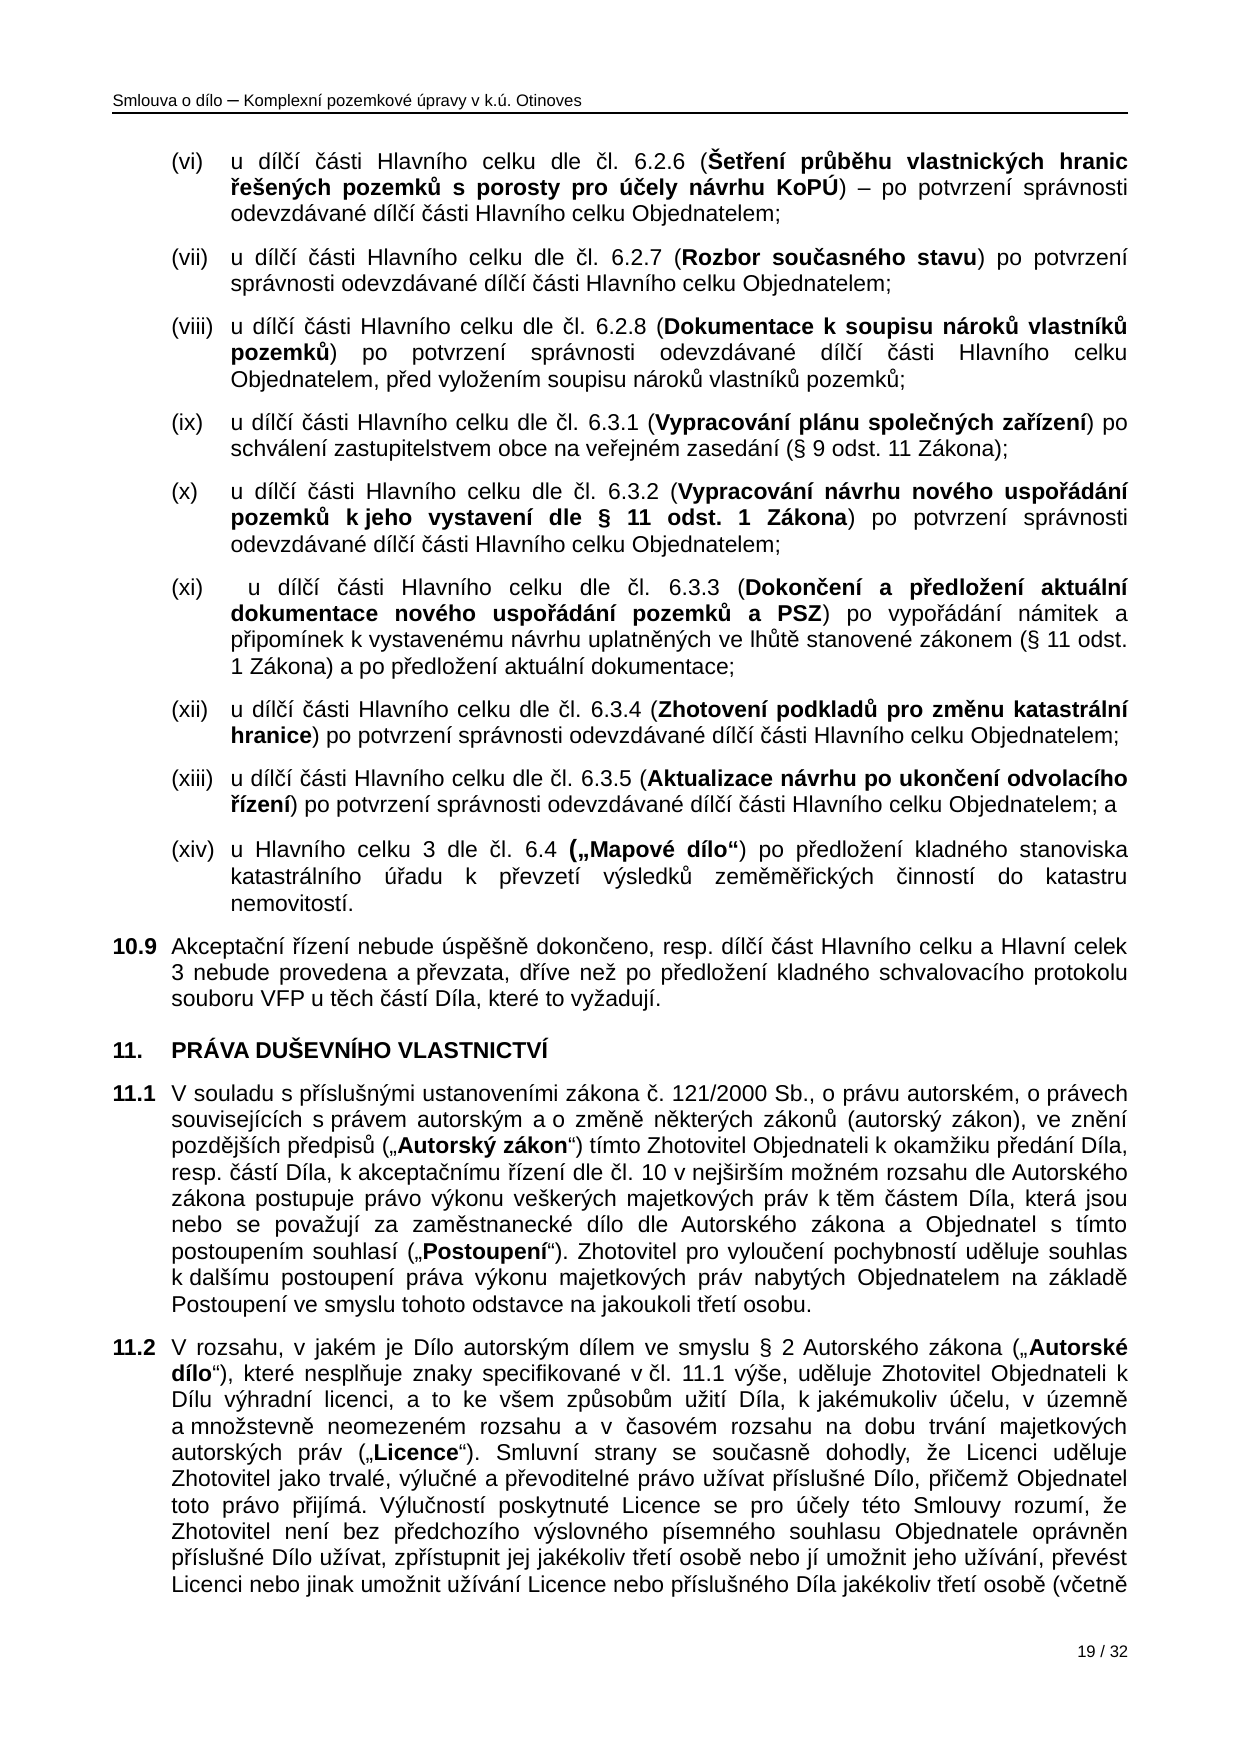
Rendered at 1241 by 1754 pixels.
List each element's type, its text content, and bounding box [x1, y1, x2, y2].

list u dílčí části Hlavního celku dle čl. 6.3.5 (Aktualizace návrhu po ukončení odvolacího řízení) po potvrzení správnosti odevzdávané dílčí části Hlavního celku Objednatelem; a [171, 765, 1128, 818]
list u dílčí části Hlavního celku dle čl. 6.3.1 (Vypracování plánu společných zařízení) po schválení zastupitelstvem obce na veřejném zasedání (§ 9 odst. 11 Zákona); [171, 408, 1128, 461]
text V souladu s příslušnými ustanoveními zákona č. 121/2000 Sb., o právu autorském, o právech souvisejících s právem autorským a o změně některých zákonů (autorský zákon), ve znění pozdějších předpisů („Autorský zákon“) tímto Zhotovitel Objednateli k okamžiku předání Díla, resp. částí Díla, k akceptačnímu řízení dle čl. 10 v nejširším možném rozsahu dle Autorského zákona postupuje právo výkonu veškerých majetkových práv k těm částem Díla, která jsou nebo se považují za zaměstnanecké dílo dle Autorského zákona a Objednatel s tímto postoupením souhlasí („Postoupení“). Zhotovitel pro vyloučení pochybností uděluje souhlas k dalšímu postoupení práva výkonu majetkových práv nabytých Objednatelem na základě Postoupení ve smyslu tohoto odstavce na jakoukoli třetí osobu. [112, 1080, 1128, 1317]
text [112, 1333, 1128, 1597]
list u dílčí části Hlavního celku dle čl. 6.2.6 (Šetření průběhu vlastnických hranic řešených pozemků s porosty pro účely návrhu KoPÚ) – po potvrzení správnosti odevzdávané dílčí části Hlavního celku Objednatelem; [171, 148, 1128, 227]
list u dílčí části Hlavního celku dle čl. 6.2.7 (Rozbor současného stavu) po potvrzení správnosti odevzdávané dílčí části Hlavního celku Objednatelem; [171, 243, 1128, 296]
list u dílčí části Hlavního celku dle čl. 6.3.2 (Vypracování návrhu nového uspořádání pozemků k jeho vystavení dle § 11 odst. 1 Zákona) po potvrzení správnosti odevzdávané dílčí části Hlavního celku Objednatelem; [171, 478, 1128, 557]
list u dílčí části Hlavního celku dle čl. 6.3.3 (Dokončení a předložení aktuální dokumentace nového uspořádání pozemků a PSZ) po vypořádání námitek a připomínek k vystavenému návrhu uplatněných ve lhůtě stanovené zákonem (§ 11 odst. 1 Zákona) a po předložení aktuální dokumentace; [171, 574, 1128, 679]
list u Hlavního celku 3 dle čl. 6.4 („Mapové dílo“) po předložení kladného stanoviska katastrálního úřadu k převzetí výsledků zeměměřických činností do katastru nemovitostí. [171, 834, 1128, 916]
list u dílčí části Hlavního celku dle čl. 6.3.4 (Zhotovení podkladů pro změnu katastrální hranice) po potvrzení správnosti odevzdávané dílčí části Hlavního celku Objednatelem; [171, 696, 1128, 748]
text Práva duševního vlastnictví [112, 1037, 1128, 1063]
text Akceptační řízení nebude úspěšně dokončeno, resp. dílčí část Hlavního celku a Hlavní celek 3 nebude provedena a převzata, dříve než po předložení kladného schvalovacího protokolu souboru VFP u těch částí Díla, které to vyžadují. [112, 933, 1128, 1012]
list u dílčí části Hlavního celku dle čl. 6.2.8 (Dokumentace k soupisu nároků vlastníků pozemků) po potvrzení správnosti odevzdávané dílčí části Hlavního celku Objednatelem, před vyložením soupisu nároků vlastníků pozemků; [171, 313, 1128, 392]
